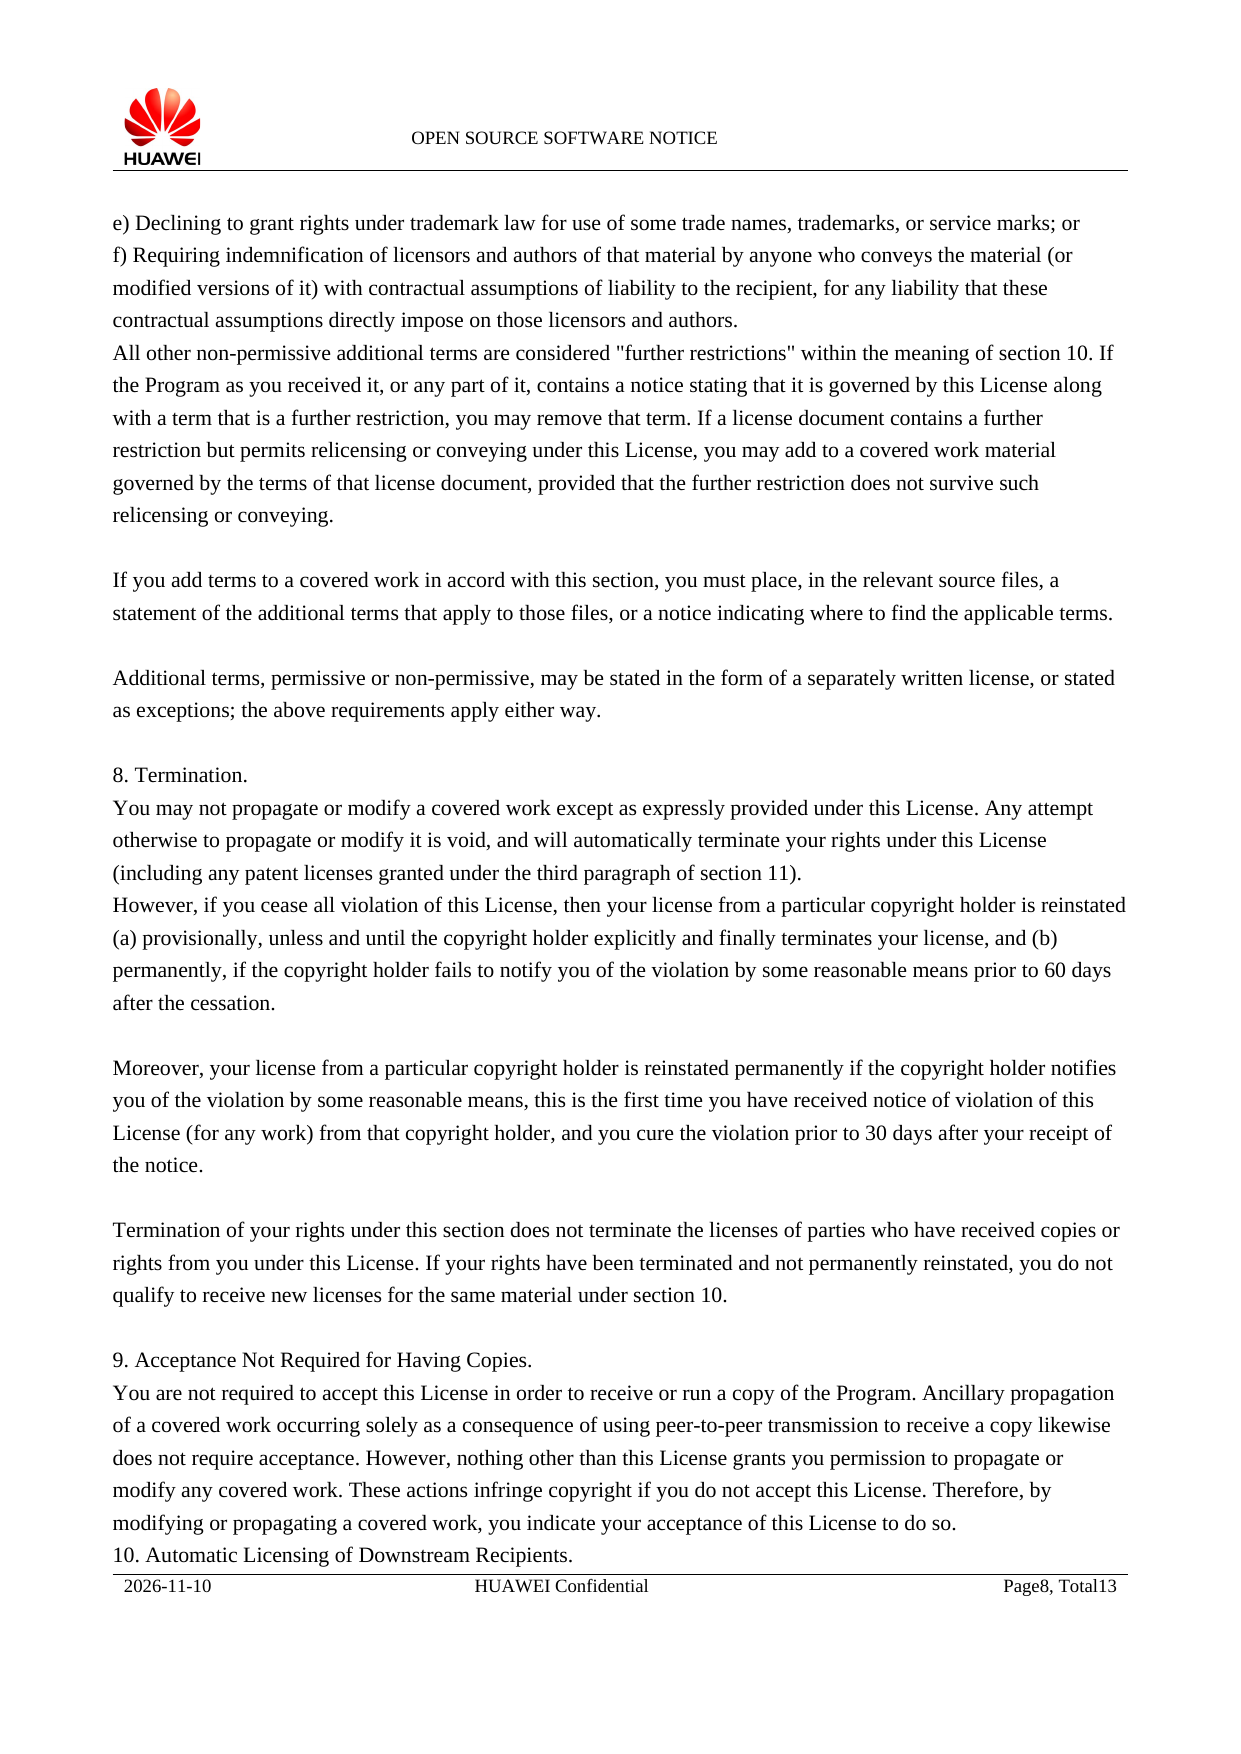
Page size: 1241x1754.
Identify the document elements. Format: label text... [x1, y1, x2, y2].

picture [124, 88, 201, 165]
